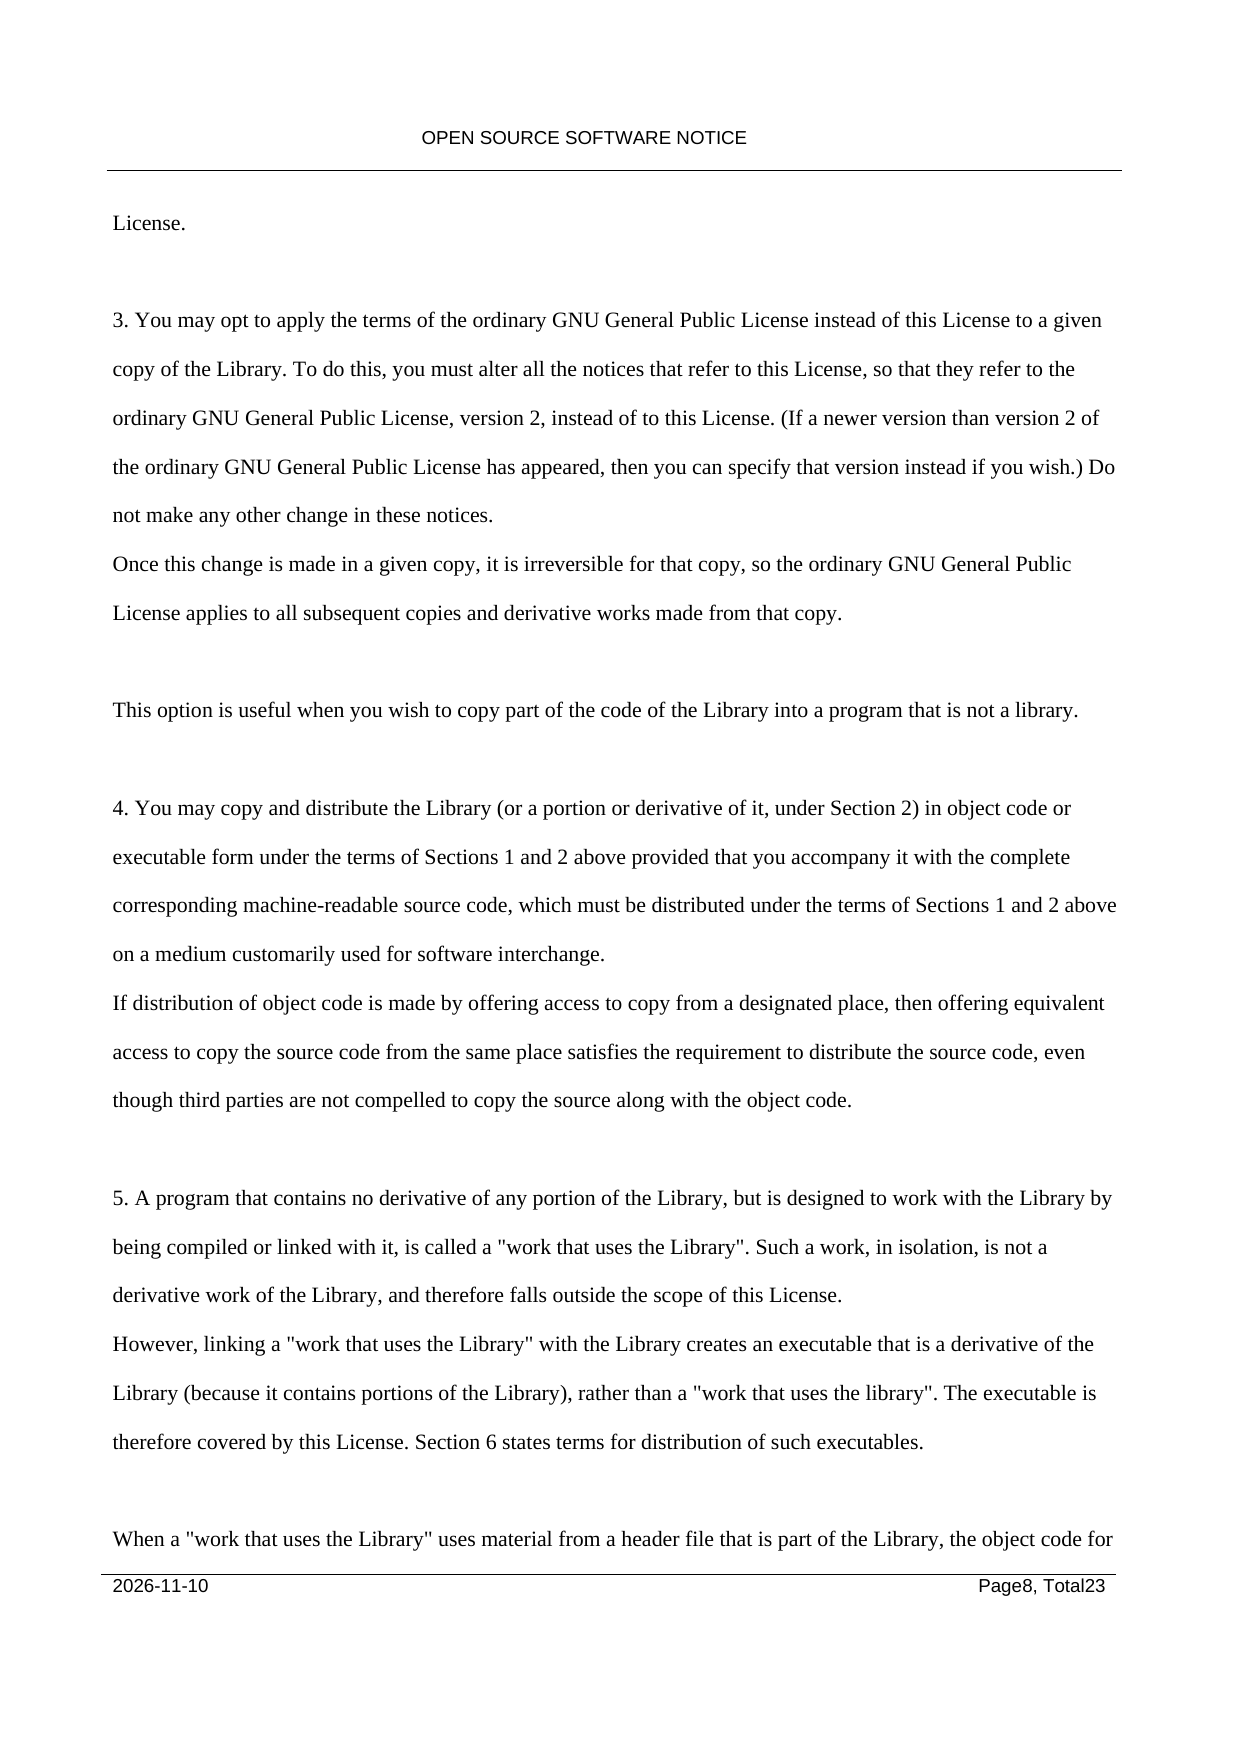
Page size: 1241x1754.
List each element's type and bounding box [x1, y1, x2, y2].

text [112, 206, 1128, 1555]
